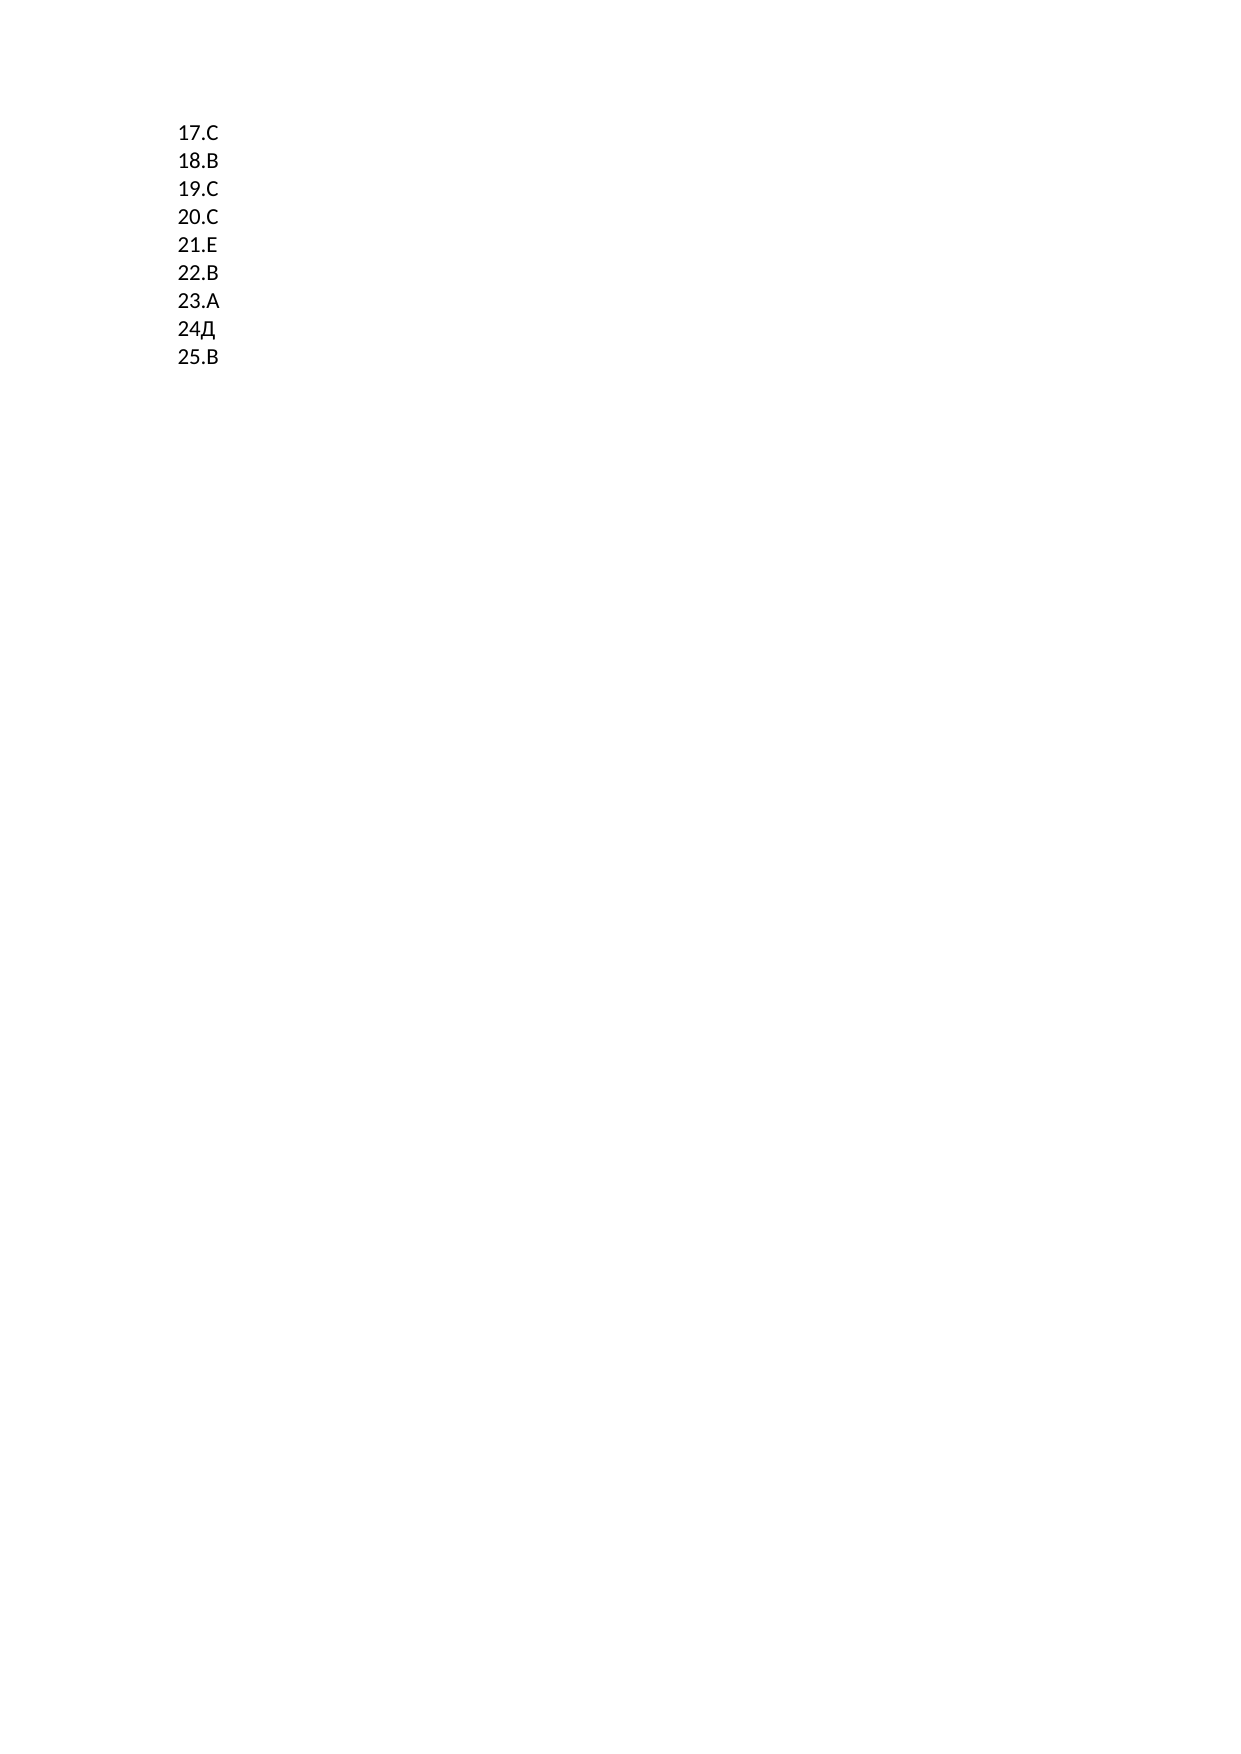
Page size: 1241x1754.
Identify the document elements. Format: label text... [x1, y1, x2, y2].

text 20.С [177, 202, 1152, 230]
text 17.С [177, 118, 1152, 146]
text 21.Е [177, 230, 1152, 258]
text 19.С [177, 174, 1152, 202]
text 22.В [177, 258, 1152, 286]
text 24Д [177, 314, 1152, 342]
text 25.В [177, 342, 1152, 370]
text 23.А [177, 286, 1152, 314]
text 18.В [177, 146, 1152, 174]
